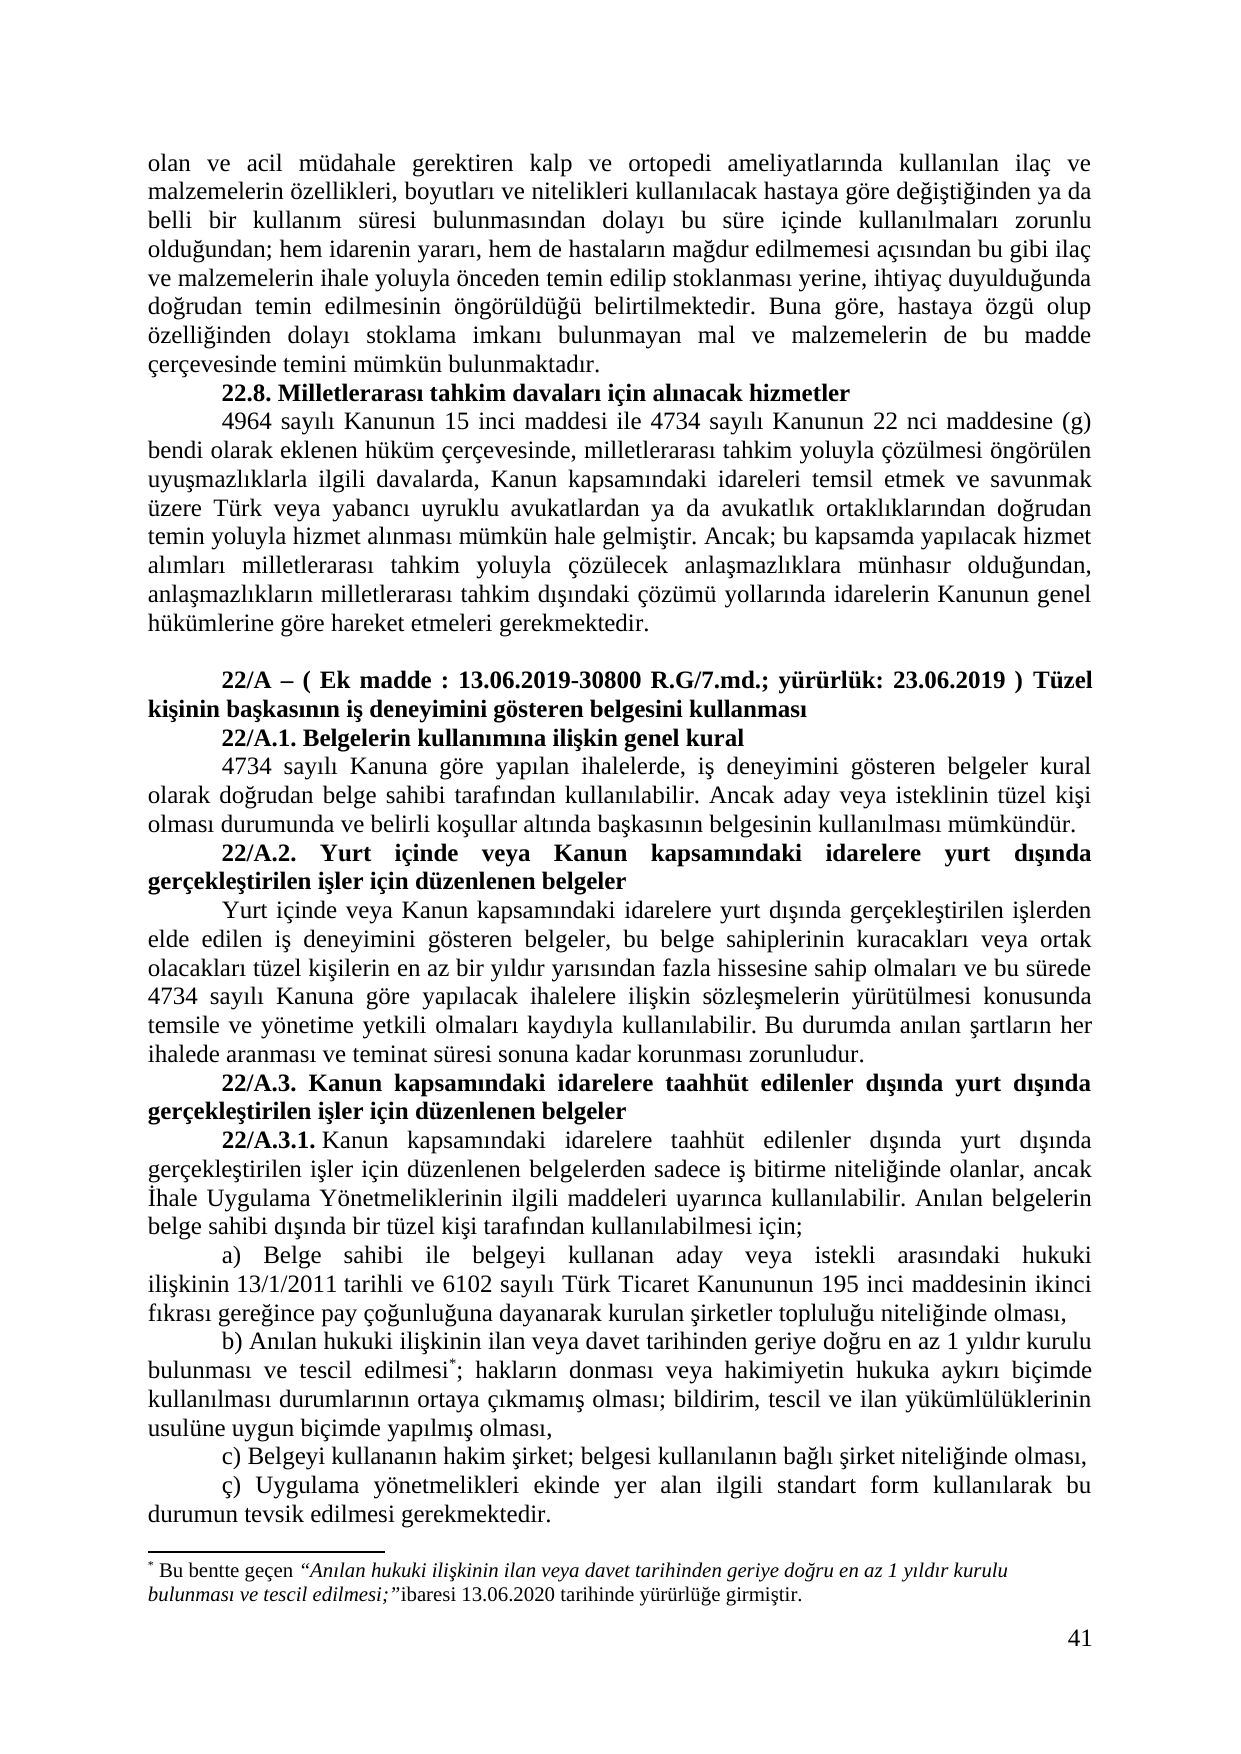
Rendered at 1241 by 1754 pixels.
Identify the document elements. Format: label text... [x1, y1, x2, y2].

text c) Belgeyi kullananın hakim şirket; belgesi kullanılanın bağlı şirket niteliğinde olması, [148, 1441, 1092, 1470]
subtitle 22/A.2. Yurt içinde veya Kanun kapsamındaki idarelere yurt dışında gerçekleştirilen işler için düzenlenen belgeler [148, 838, 1092, 895]
text 22/A.3.1. Kanun kapsamındaki idarelere taahhüt edilenler dışında yurt dışında gerçekleştirilen işler için düzenlenen belgelerden sadece iş bitirme niteliğinde olanlar, ancak İhale Uygulama Yönetmeliklerinin ilgili maddeleri uyarınca kullanılabilir. Anılan belgelerin belge sahibi dışında bir tüzel kişi tarafından kullanılabilmesi için; [148, 1125, 1092, 1240]
text 4734 sayılı Kanuna göre yapılan ihalelerde, iş deneyimini gösteren belgeler kural olarak doğrudan belge sahibi tarafından kullanılabilir. Ancak aday veya isteklinin tüzel kişi olması durumunda ve belirli koşullar altında başkasının belgesinin kullanılması mümkündür. [148, 751, 1092, 838]
text b) Anılan hukuki ilişkinin ilan veya davet tarihinden geriye doğru en az 1 yıldır kurulu bulunması ve tescil edilmesi; hakların donması veya hakimiyetin hukuka aykırı biçimde kullanılması durumlarının ortaya çıkmamış olması; bildirim, tescil ve ilan yükümlülüklerinin usulüne uygun biçimde yapılmış olması, [148, 1326, 1092, 1441]
subtitle 22.8. Milletlerarası tahkim davaları için alınacak hizmetler [148, 378, 1092, 406]
text Yurt içinde veya Kanun kapsamındaki idarelere yurt dışında gerçekleştirilen işlerden elde edilen iş deneyimini gösteren belgeler, bu belge sahiplerinin kuracakları veya ortak olacakları tüzel kişilerin en az bir yıldır yarısından fazla hissesine sahip olmaları ve bu sürede 4734 sayılı Kanuna göre yapılacak ihalelere ilişkin sözleşmelerin yürütülmesi konusunda temsile ve yönetime yetkili olmaları kaydıyla kullanılabilir. Bu durumda anılan şartların her ihalede aranması ve teminat süresi sonuna kadar korunması zorunludur. [148, 895, 1092, 1068]
subtitle 22/A.3. Kanun kapsamındaki idarelere taahhüt edilenler dışında yurt dışında gerçekleştirilen işler için düzenlenen belgeler [148, 1068, 1092, 1125]
subtitle 22/A – ( Ek madde : 13.06.2019-30800 R.G/7.md.; yürürlük: 23.06.2019 ) Tüzel kişinin başkasının iş deneyimini gösteren belgesini kullanması [148, 665, 1092, 723]
text a) Belge sahibi ile belgeyi kullanan aday veya istekli arasındaki hukuki ilişkinin 13/1/2011 tarihli ve 6102 sayılı Türk Ticaret Kanununun 195 inci maddesinin ikinci fıkrası gereğince pay çoğunluğuna dayanarak kurulan şirketler topluluğu niteliğinde olması, [148, 1240, 1092, 1326]
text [148, 148, 1092, 378]
text 4964 sayılı Kanunun 15 inci maddesi ile 4734 sayılı Kanunun 22 nci maddesine (g) bendi olarak eklenen hüküm çerçevesinde, milletlerarası tahkim yoluyla çözülmesi öngörülen uyuşmazlıklarla ilgili davalarda, Kanun kapsamındaki idareleri temsil etmek ve savunmak üzere Türk veya yabancı uyruklu avukatlardan ya da avukatlık ortaklıklarından doğrudan temin yoluyla hizmet alınması mümkün hale gelmiştir. Ancak; bu kapsamda yapılacak hizmet alımları milletlerarası tahkim yoluyla çözülecek anlaşmazlıklara münhasır olduğundan, anlaşmazlıkların milletlerarası tahkim dışındaki çözümü yollarında idarelerin Kanunun genel hükümlerine göre hareket etmeleri gerekmektedir. [148, 406, 1092, 636]
text ç) Uygulama yönetmelikleri ekinde yer alan ilgili standart form kullanılarak bu durumun tevsik edilmesi gerekmektedir. [148, 1470, 1092, 1528]
subtitle 22/A.1. Belgelerin kullanımına ilişkin genel kural [148, 723, 1092, 751]
